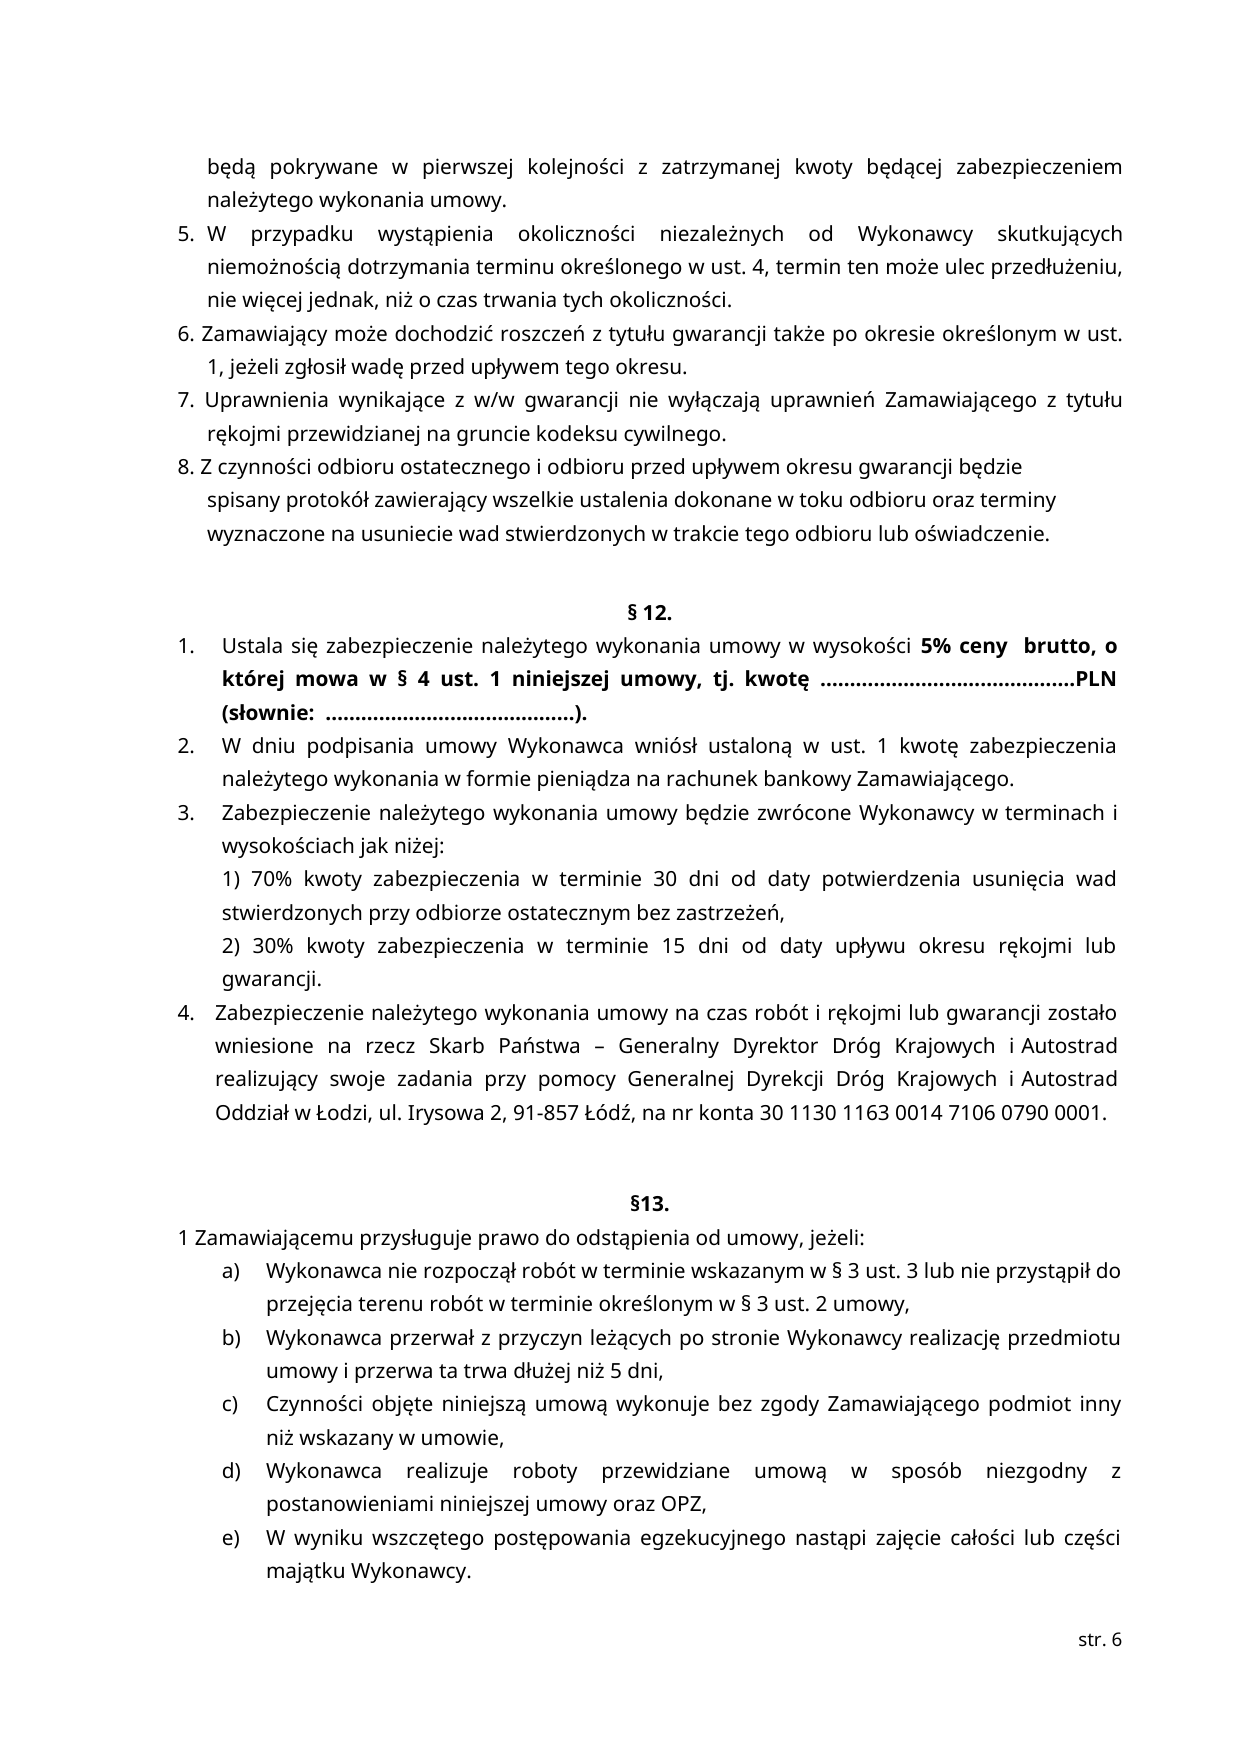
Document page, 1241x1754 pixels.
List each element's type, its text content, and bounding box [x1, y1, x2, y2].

text §13. [177, 1185, 1122, 1218]
list Czynności objęte niniejszą umową wykonuje bez zgody Zamawiającego podmiot inny niż wskazany w umowie, [222, 1385, 1122, 1452]
list Wykonawca realizuje roboty przewidziane umową w sposób niezgodny z postanowieniami niniejszej umowy oraz OPZ, [222, 1452, 1122, 1518]
list 2) 30% kwoty zabezpieczenia w terminie 15 dni od daty upływu okresu rękojmi lub gwarancji. [222, 927, 1118, 993]
text 7. Uprawnienia wynikające z w/w gwarancji nie wyłączają uprawnień Zamawiającego z tytułu rękojmi przewidzianej na gruncie kodeksu cywilnego. [177, 381, 1124, 448]
text spisany protokół zawierający wszelkie ustalenia dokonane w toku odbioru oraz terminy [207, 481, 1124, 514]
list Ustala się zabezpieczenie należytego wykonania umowy w wysokości 5% ceny brutto, o której mowa w § 4 ust. 1 niniejszej umowy, tj. kwotę …………………………………….PLN (słownie: ……………………………………). [177, 627, 1118, 727]
list Zabezpieczenie należytego wykonania umowy na czas robót i rękojmi lub gwarancji zostało wniesione na rzecz Skarb Państwa – Generalny Dyrektor Dróg Krajowych i Autostrad realizujący swoje zadania przy pomocy Generalnej Dyrekcji Dróg Krajowych i Autostrad Oddział w Łodzi, ul. Irysowa 2, 91-857 Łódź, na nr konta 30 1130 1163 0014 7106 0790 0001. [177, 993, 1118, 1127]
list Wykonawca nie rozpoczął robót w terminie wskazanym w § 3 ust. 3 lub nie przystąpił do przejęcia terenu robót w terminie określonym w § 3 ust. 2 umowy, [222, 1252, 1122, 1318]
list W wyniku wszczętego postępowania egzekucyjnego nastąpi zajęcie całości lub części majątku Wykonawcy. [222, 1518, 1122, 1585]
text wyznaczone na usuniecie wad stwierdzonych w trakcie tego odbioru lub oświadczenie. [207, 514, 1124, 548]
text 6. Zamawiający może dochodzić roszczeń z tytułu gwarancji także po okresie określonym w ust. 1, jeżeli zgłosił wadę przed upływem tego okresu. [177, 314, 1124, 381]
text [177, 148, 1124, 214]
list W dniu podpisania umowy Wykonawca wniósł ustaloną w ust. 1 kwotę zabezpieczenia należytego wykonania w formie pieniądza na rachunek bankowy Zamawiającego. [177, 727, 1118, 793]
list Zabezpieczenie należytego wykonania umowy będzie zwrócone Wykonawcy w terminach i wysokościach jak niżej: [177, 793, 1118, 860]
text 5. W przypadku wystąpienia okoliczności niezależnych od Wykonawcy skutkujących niemożnością dotrzymania terminu określonego w ust. 4, termin ten może ulec przedłużeniu, nie więcej jednak, niż o czas trwania tych okoliczności. [177, 214, 1124, 314]
list Wykonawca przerwał z przyczyn leżących po stronie Wykonawcy realizację przedmiotu umowy i przerwa ta trwa dłużej niż 5 dni, [222, 1318, 1122, 1385]
text 1 Zamawiającemu przysługuje prawo do odstąpienia od umowy, jeżeli: [177, 1218, 1122, 1252]
list 1) 70% kwoty zabezpieczenia w terminie 30 dni od daty potwierdzenia usunięcia wad stwierdzonych przy odbiorze ostatecznym bez zastrzeżeń, [222, 860, 1118, 927]
text § 12. [177, 593, 1122, 627]
text 8. Z czynności odbioru ostatecznego i odbioru przed upływem okresu gwarancji będzie [177, 448, 1124, 481]
